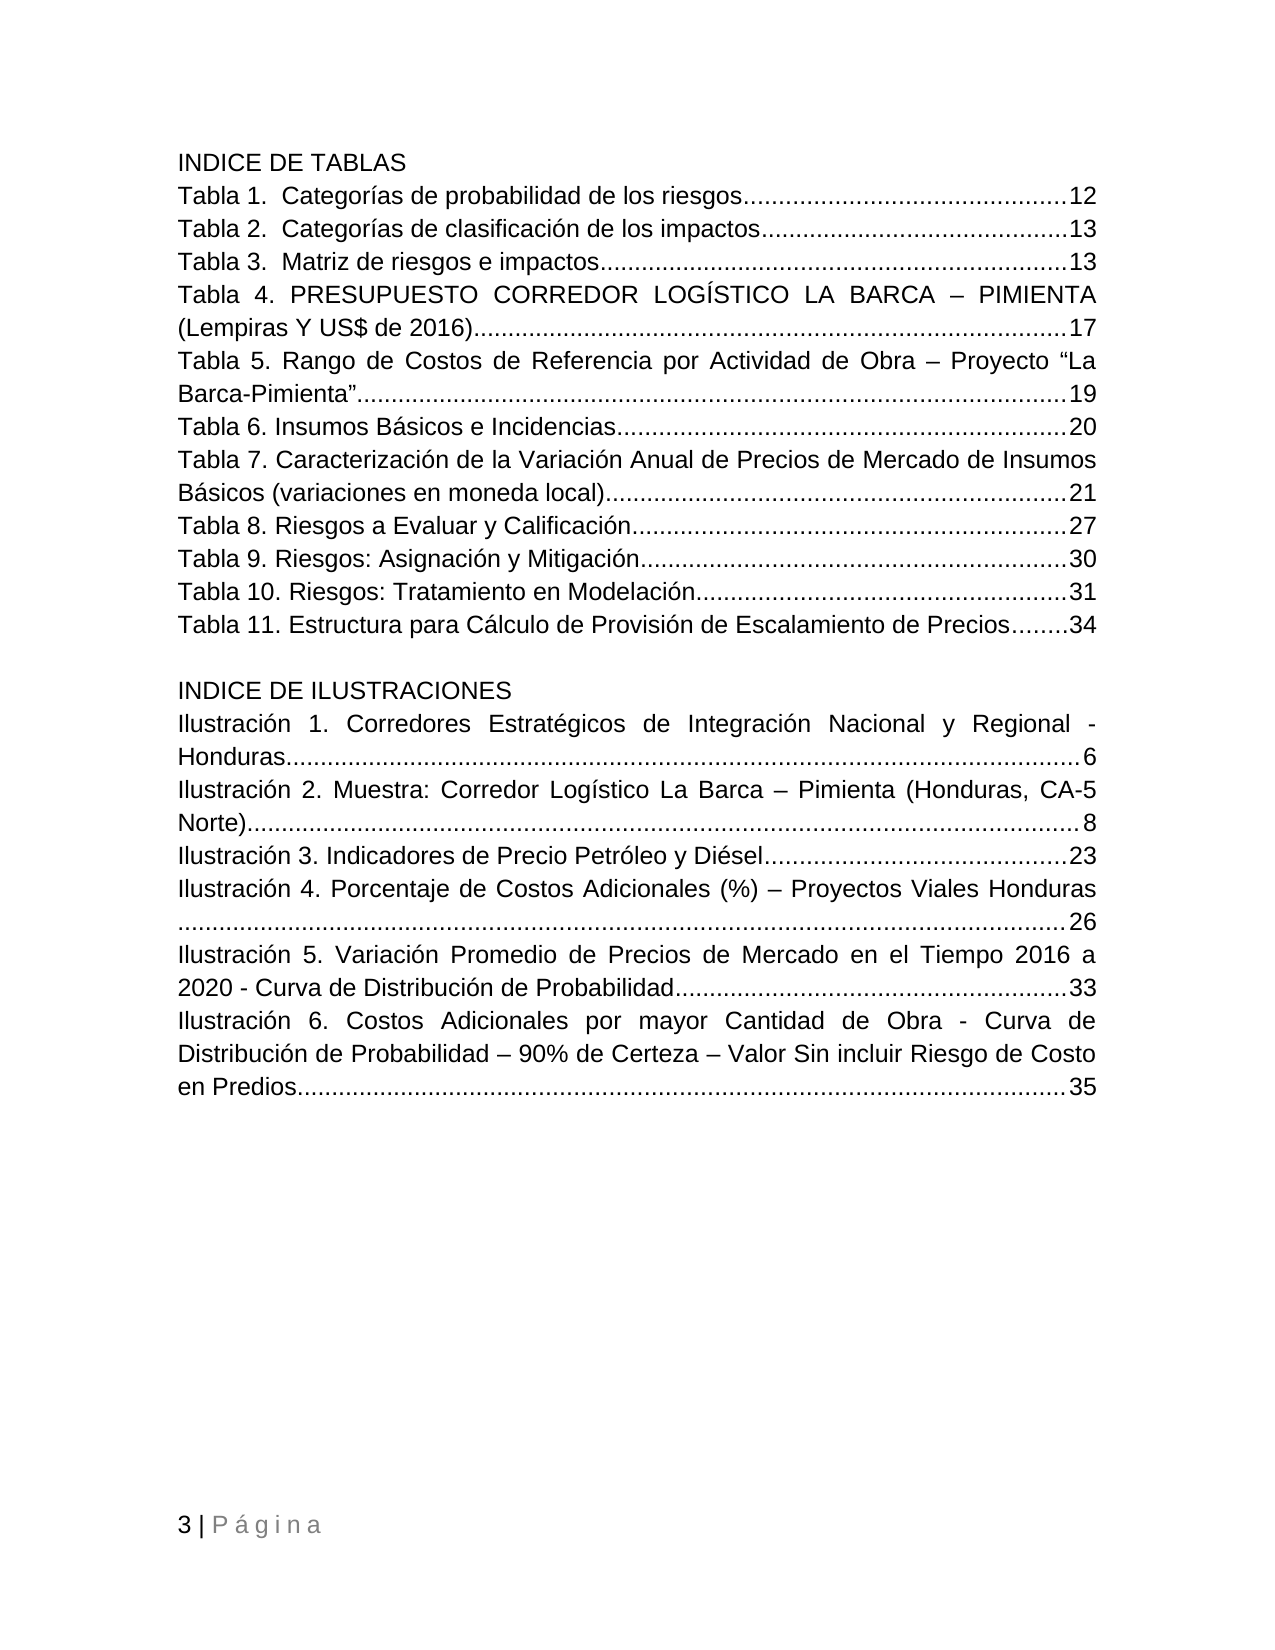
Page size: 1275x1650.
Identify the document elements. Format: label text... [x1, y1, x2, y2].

text Tabla 10. Riesgos: Tratamiento en Modelación 31 [177, 577, 1098, 606]
text INDICE DE ILUSTRACIONES [177, 676, 1098, 705]
text Tabla 7. Caracterización de la Variación Anual de Precios de Mercado de Insumos Básicos (variaciones en moneda local) 21 [177, 445, 1098, 507]
text Ilustración 2. Muestra: Corredor Logístico La Barca – Pimienta (Honduras, CA-5 Norte) 8 [177, 775, 1098, 837]
text Ilustración 5. Variación Promedio de Precios de Mercado en el Tiempo 2016 a 2020 - Curva de Distribución de Probabilidad 33 [177, 940, 1098, 1002]
text Tabla 5. Rango de Costos de Referencia por Actividad de Obra – Proyecto “La Barca-Pimienta” 19 [177, 346, 1098, 407]
text Tabla 9. Riesgos: Asignación y Mitigación 30 [177, 544, 1098, 573]
text Tabla 1. Categorías de probabilidad de los riesgos 12 [177, 181, 1098, 209]
text Ilustración 4. Porcentaje de Costos Adicionales (%) – Proyectos Viales Honduras 26 [177, 874, 1098, 936]
text Ilustración 1. Corredores Estratégicos de Integración Nacional y Regional - Honduras 6 [177, 709, 1098, 771]
text Tabla 6. Insumos Básicos e Incidencias 20 [177, 412, 1098, 441]
text Ilustración 3. Indicadores de Precio Petróleo y Diésel 23 [177, 841, 1098, 870]
text Tabla 11. Estructura para Cálculo de Provisión de Escalamiento de Precios 34 [177, 610, 1098, 639]
text INDICE DE TABLAS [177, 148, 1098, 176]
text Ilustración 6. Costos Adicionales por mayor Cantidad de Obra - Curva de Distribución de Probabilidad – 90% de Certeza – Valor Sin incluir Riesgo de Costo en Predios 35 [177, 1006, 1098, 1101]
text Tabla 3. Matriz de riesgos e impactos 13 [177, 247, 1098, 275]
text Tabla 8. Riesgos a Evaluar y Calificación 27 [177, 511, 1098, 539]
text Tabla 4. PRESUPUESTO CORREDOR LOGÍSTICO LA BARCA – PIMIENTA (Lempiras Y US$ de 2016) 17 [177, 280, 1098, 341]
text Tabla 2. Categorías de clasificación de los impactos 13 [177, 214, 1098, 242]
